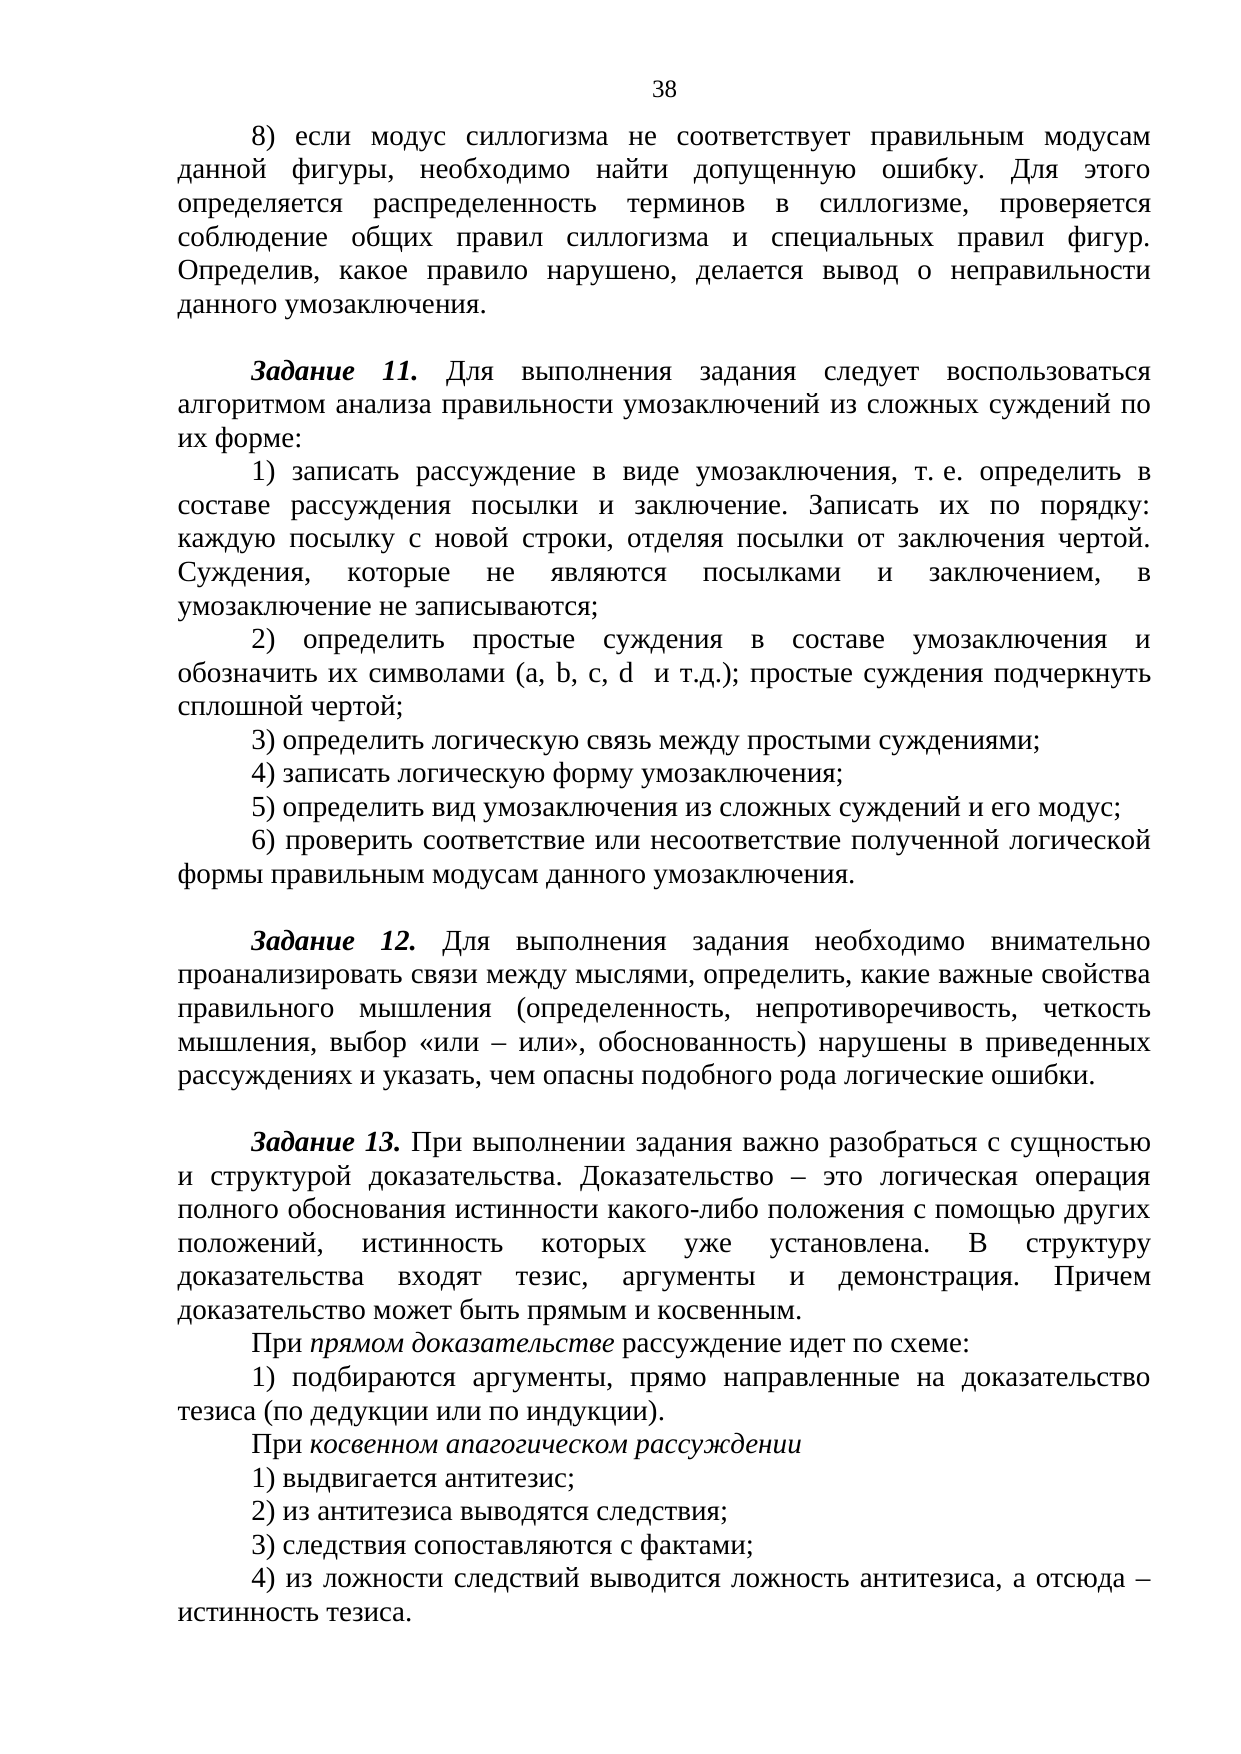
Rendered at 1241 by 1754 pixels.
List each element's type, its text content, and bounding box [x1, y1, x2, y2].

text 1) выдвигается антитезис; [177, 1460, 1152, 1493]
text При прямом доказательстве рассуждение идет по схеме: [177, 1326, 1152, 1359]
text При косвенном апагогическом рассуждении [177, 1426, 1152, 1460]
text Задание 11. Для выполнения задания следует воспользоваться алгоритмом анализа правильности умозаключений из сложных суждений по их форме: [177, 353, 1152, 453]
text 3) следствия сопоставляются с фактами; [177, 1527, 1152, 1560]
text 8) если модус силлогизма не соответствует правильным модусам данной фигуры, необходимо найти допущенную ошибку. Для этого определяется распределенность терминов в силлогизме, проверяется соблюдение общих правил силлогизма и специальных правил фигур. Определив, какое правило нарушено, делается вывод о неправильности данного умозаключения. [177, 118, 1152, 319]
text Задание 12. Для выполнения задания необходимо внимательно проанализировать связи между мыслями, определить, какие важные свойства правильного мышления (определенность, непротиворечивость, четкость мышления, выбор «или – или», обоснованность) нарушены в приведенных рассуждениях и указать, чем опасны подобного рода логические ошибки. [177, 923, 1152, 1091]
text 6) проверить соответствие или несоответствие полученной логической формы правильным модусам данного умозаключения. [177, 822, 1152, 889]
text 4) из ложности следствий выводится ложность антитезиса, а отсюда – истинность тезиса. [177, 1560, 1152, 1627]
text 2) из антитезиса выводятся следствия; [177, 1493, 1152, 1527]
text 5) определить вид умозаключения из сложных суждений и его модус; [177, 789, 1152, 822]
text 1) подбираются аргументы, прямо направленные на доказательство тезиса (по дедукции или по индукции). [177, 1359, 1152, 1426]
text 2) определить простые суждения в составе умозаключения и обозначить их символами (а, b, c, d и т.д.); простые суждения подчеркнуть сплошной чертой; [177, 621, 1152, 722]
text Задание 13. При выполнении задания важно разобраться с сущностью и структурой доказательства. Доказательство – это логическая операция полного обоснования истинности какого-либо положения с помощью других положений, истинность которых уже установлена. В структуру доказательства входят тезис, аргументы и демонстрация. Причем доказательство может быть прямым и косвенным. [177, 1124, 1152, 1326]
text 4) записать логическую форму умозаключения; [177, 755, 1152, 789]
text 1) записать рассуждение в виде умозаключения, т. е. определить в составе рассуждения посылки и заключение. Записать их по порядку: каждую посылку с новой строки, отделяя посылки от заключения чертой. Суждения, которые не являются посылками и заключением, в умозаключение не записываются; [177, 453, 1152, 621]
text 3) определить логическую связь между простыми суждениями; [177, 722, 1152, 755]
